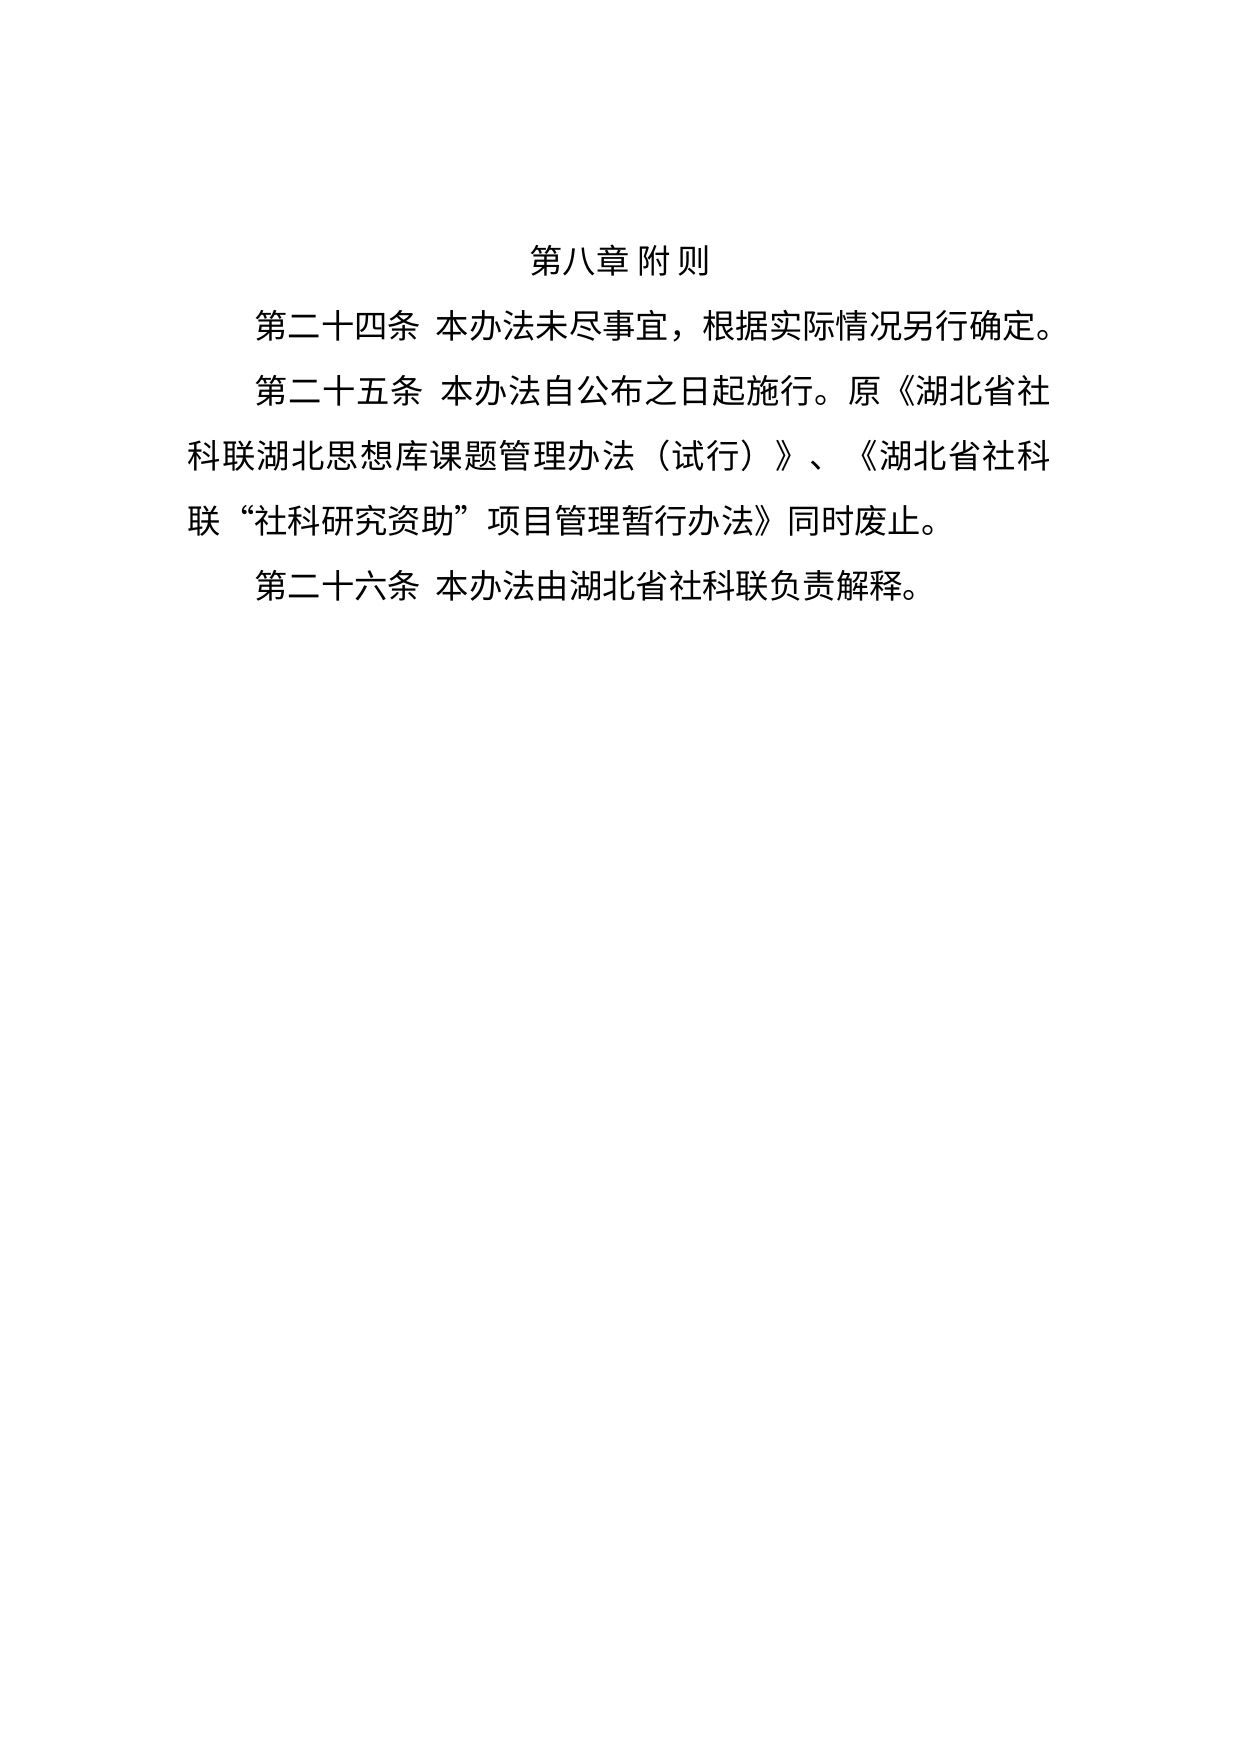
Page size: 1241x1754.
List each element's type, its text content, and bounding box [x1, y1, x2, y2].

text 第二十四条 本办法未尽事宜，根据实际情况另行确定。 [187, 292, 1053, 357]
text 第八章 附 则 [187, 227, 1053, 292]
text 第二十六条 本办法由湖北省社科联负责解释。 [187, 552, 1053, 617]
text 第二十五条 本办法自公布之日起施行。原《湖北省社科联湖北思想库课题管理办法（试行）》、《湖北省社科联“社科研究资助”项目管理暂行办法》同时废止。 [187, 357, 1053, 552]
